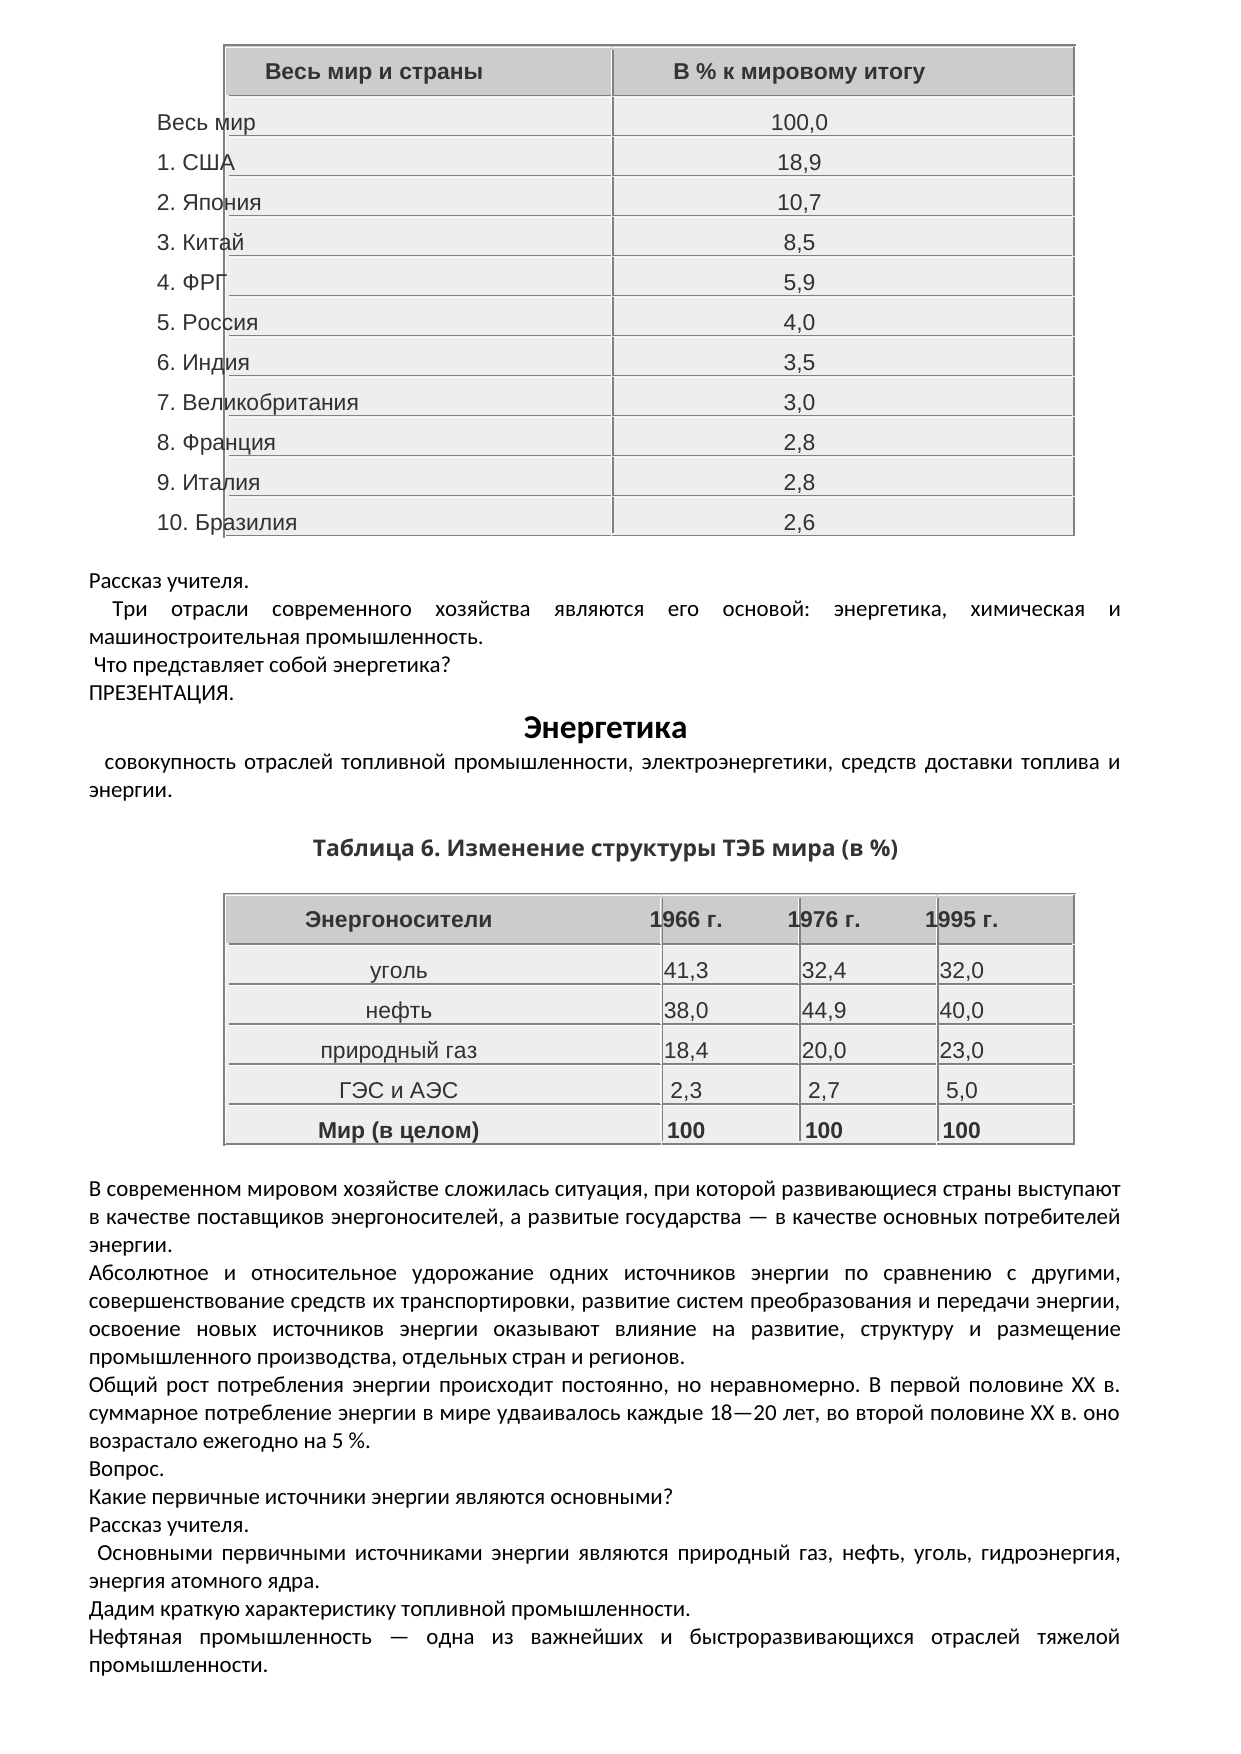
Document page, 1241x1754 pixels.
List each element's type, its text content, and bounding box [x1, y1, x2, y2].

table_cell 2,8 [612, 415, 1075, 455]
table_cell Весь мир [225, 95, 612, 135]
table_cell 5,9 [612, 255, 1075, 295]
text совокупность отраслей топливной промышленности, электроэнергетики, средств доставки топлива и энергии. [88, 747, 1122, 803]
table_header 1976 г. [799, 894, 937, 943]
table_cell 3,5 [612, 335, 1075, 375]
table_cell 7. Великобритания [225, 375, 612, 415]
table_cell нефть [225, 983, 660, 1023]
table_cell 10. Бразилия [225, 495, 612, 535]
table_cell 2,7 [801, 1066, 936, 1103]
table_cell 5. Россия [225, 295, 612, 335]
table_cell 3. Китай [225, 215, 612, 255]
table_cell 18,9 [612, 135, 1075, 175]
table_header 1966 г. [661, 896, 799, 943]
text Нефтяная промышленность — одна из важнейших и быстроразвивающихся отраслей тяжелой промышленности. [88, 1622, 1122, 1678]
table_header Энергоносители [226, 896, 661, 943]
table_cell 3,0 [612, 375, 1075, 415]
table_cell ГЭС и АЭС [225, 1063, 660, 1103]
text Три отрасли современного хозяйства являются его основой: энергетика, химическая и машиностроительная промышленность. [88, 594, 1122, 650]
text Абсолютное и относительное удорожание одних источников энергии по сравнению с другими, совершенствование средств их транспортировки, развитие систем преобразования и передачи энергии, освоение новых источников энергии оказывают влияние на развитие, структуру и размещение промышленного производства, отдельных стран и регионов. [88, 1258, 1122, 1370]
table_cell 32,0 [939, 943, 1075, 983]
table_header В % к мировому итогу [612, 48, 1073, 95]
table_cell 6. Индия [225, 335, 612, 375]
table_cell 5,0 [939, 1063, 1075, 1103]
text Основными первичными источниками энергии являются природный газ, нефть, уголь, гидроэнергия, энергия атомного ядра. [88, 1538, 1122, 1594]
table_cell уголь [225, 943, 660, 983]
table_cell 32,4 [801, 946, 936, 983]
table_cell 1. США [225, 135, 612, 175]
table_cell 18,4 [663, 1026, 798, 1063]
table_cell 41,3 [663, 946, 798, 983]
table_cell 100 [661, 1106, 799, 1143]
text Таблица 6. Изменение структуры ТЭБ мира (в %) [88, 832, 1122, 863]
text Что представляет собой энергетика? [88, 650, 1122, 678]
text Рассказ учителя. [88, 566, 1122, 594]
table_header Весь мир и страны [226, 46, 612, 95]
table_cell 100 [937, 1103, 1075, 1143]
text Вопрос. [88, 1454, 1122, 1482]
text ПРЕЗЕНТАЦИЯ. [88, 678, 1122, 706]
table_cell 20,0 [801, 1026, 936, 1063]
table_cell 4,0 [612, 295, 1075, 335]
table_cell 100,0 [612, 95, 1075, 135]
table_cell 2. Япония [225, 175, 612, 215]
table_cell 38,0 [663, 986, 798, 1023]
table_cell 23,0 [939, 1023, 1075, 1063]
table_cell 2,3 [663, 1066, 798, 1103]
table_cell 10,7 [612, 175, 1075, 215]
text Общий рост потребления энергии происходит постоянно, но неравномерно. В первой половине XX в. суммарное потребление энергии в мире удваивалось каждые 18—20 лет, во второй половине XX в. оно возрастало ежегодно на 5 %. [88, 1370, 1122, 1454]
text В современном мировом хозяйстве сложилась ситуация, при которой развивающиеся страны выступают в качестве поставщиков энергоносителей, а развитые государства — в качестве основных потребителей энергии. [88, 1174, 1122, 1258]
text Дадим краткую характеристику топливной промышленности. [88, 1594, 1122, 1622]
table_cell природный газ [225, 1023, 660, 1063]
table_cell 2,6 [612, 495, 1075, 535]
table_cell 9. Италия [225, 455, 612, 495]
table_cell 100 [799, 1106, 937, 1143]
table_cell 40,0 [939, 983, 1075, 1023]
table_cell Мир (в целом) [225, 1103, 661, 1143]
text Какие первичные источники энергии являются основными? [88, 1482, 1122, 1510]
text Рассказ учителя. [88, 1510, 1122, 1538]
table_cell 2,8 [612, 455, 1075, 495]
table_cell 8,5 [612, 215, 1075, 255]
table_cell 4. ФРГ [225, 255, 612, 295]
table_header 1995 г. [937, 896, 1073, 943]
table_cell 8. Франция [225, 415, 612, 455]
text Энергетика [88, 706, 1122, 747]
table_cell 44,9 [801, 986, 936, 1023]
